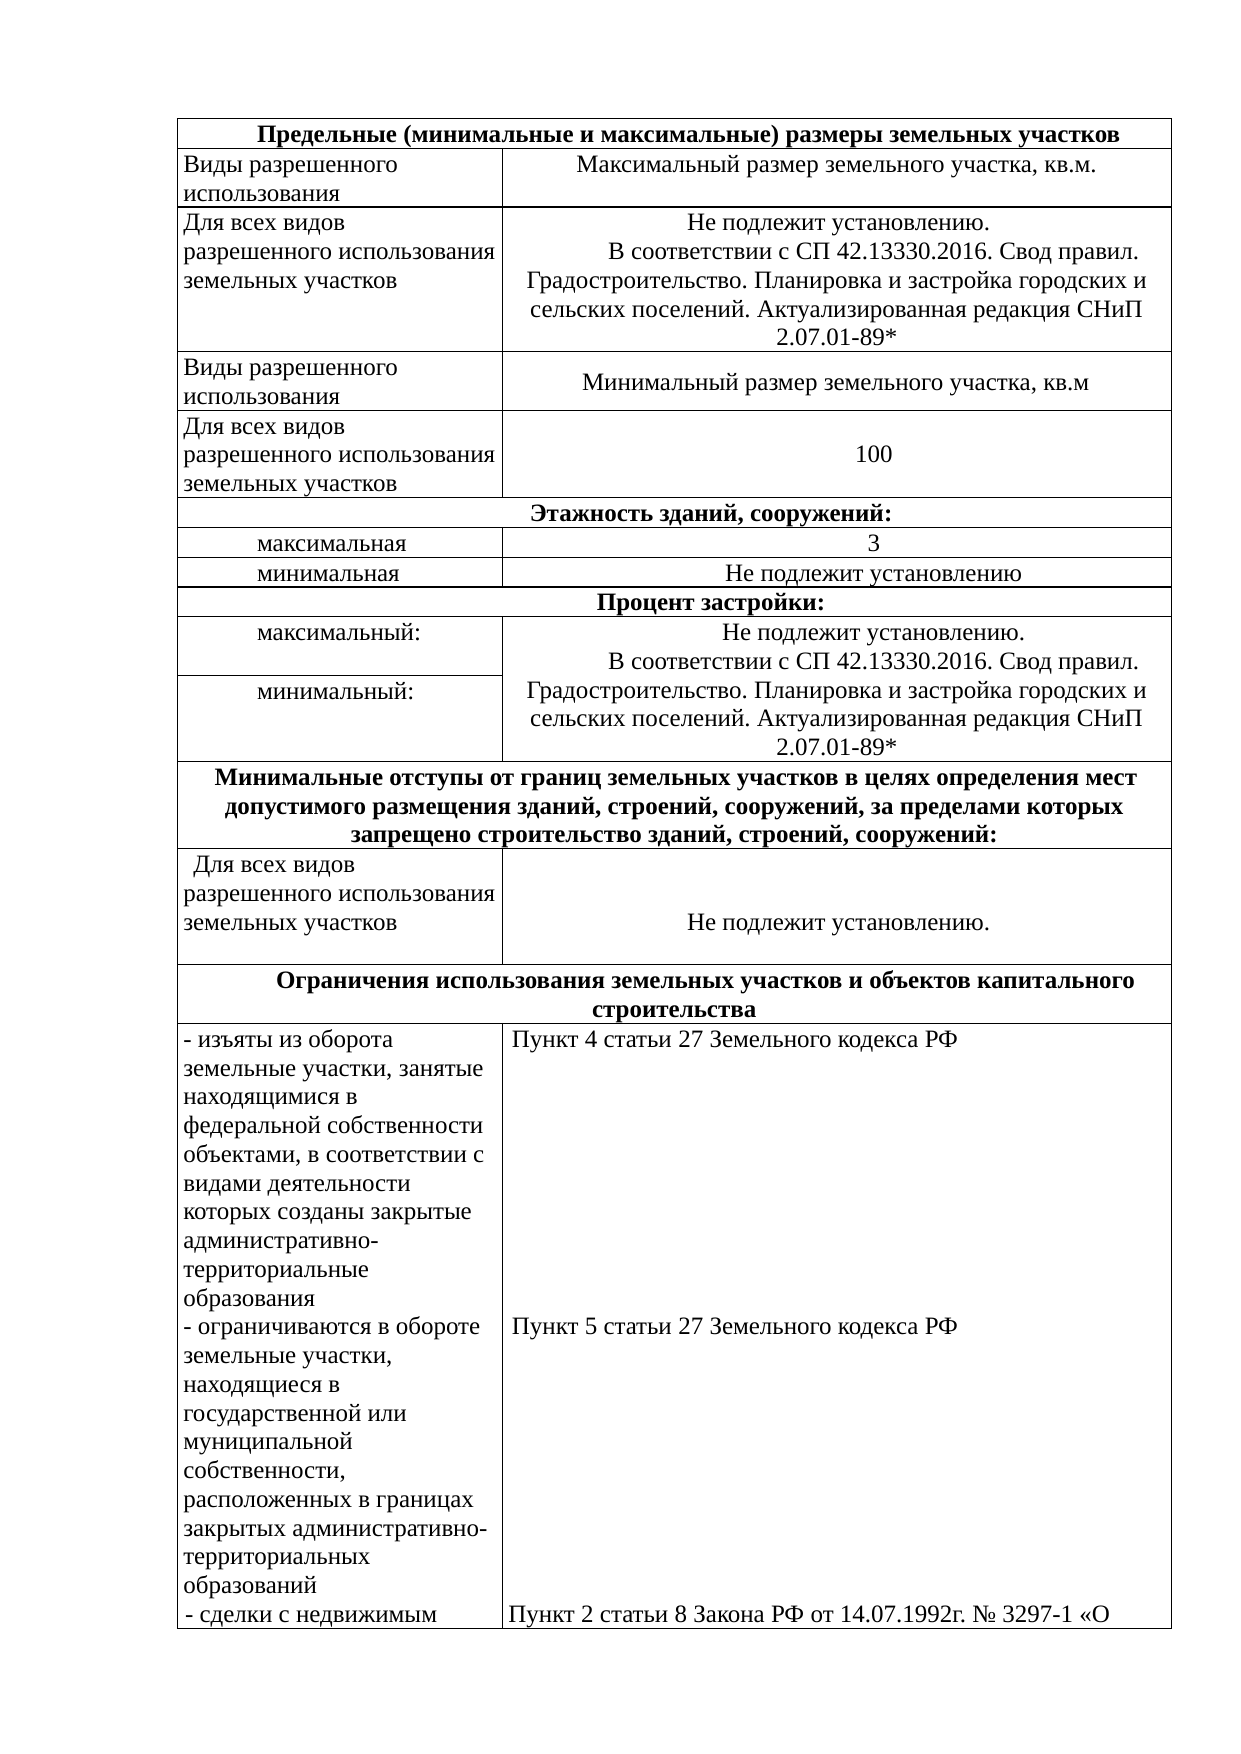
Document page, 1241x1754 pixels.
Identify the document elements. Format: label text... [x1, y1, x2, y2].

table_cell Не подлежит установлению. В соответствии с СП 42.13330.2016. Свод правил. Градостроительство. Планировка и застройка городских и сельских поселений. Актуализированная редакция СНиП 2.07.01-89* [503, 208, 1171, 351]
table_header Предельные (минимальные и максимальные) размеры земельных участков [178, 119, 1171, 148]
table_cell Ограничения использования земельных участков и объектов капитального строительства [178, 965, 1171, 1023]
table_cell минимальная [178, 558, 502, 586]
table_cell Максимальный размер земельного участка, кв.м. [503, 149, 1171, 206]
table_cell Минимальные отступы от границ земельных участков в целях определения мест допустимого размещения зданий, строений, сооружений, за пределами которых запрещено строительство зданий, строений, сооружений: [178, 762, 1171, 848]
table_cell 3 [503, 528, 1171, 557]
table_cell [178, 1024, 502, 1628]
table_cell Процент застройки: [178, 588, 1171, 616]
table_cell максимальный: [178, 617, 502, 675]
table_cell Для всех видов разрешенного использования земельных участков [178, 849, 502, 964]
table_cell Виды разрешенного использования [178, 352, 502, 410]
table_cell Виды разрешенного использования [178, 149, 502, 206]
table_cell Этажность зданий, сооружений: [178, 498, 1171, 527]
table_cell Для всех видов разрешенного использования земельных участков [178, 208, 502, 351]
table_cell минимальный: [178, 676, 502, 761]
table_cell Минимальный размер земельного участка, кв.м [503, 352, 1171, 410]
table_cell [503, 1024, 1171, 1628]
table_cell максимальная [178, 528, 502, 557]
table_cell Не подлежит установлению. В соответствии с СП 42.13330.2016. Свод правил. Градостроительство. Планировка и застройка городских и сельских поселений. Актуализированная редакция СНиП 2.07.01-89* [503, 617, 1171, 761]
table_cell Не подлежит установлению. [503, 849, 1171, 964]
table_cell Не подлежит установлению [503, 558, 1171, 586]
table_cell 100 [503, 411, 1171, 497]
table_cell Для всех видов разрешенного использования земельных участков [178, 411, 502, 497]
